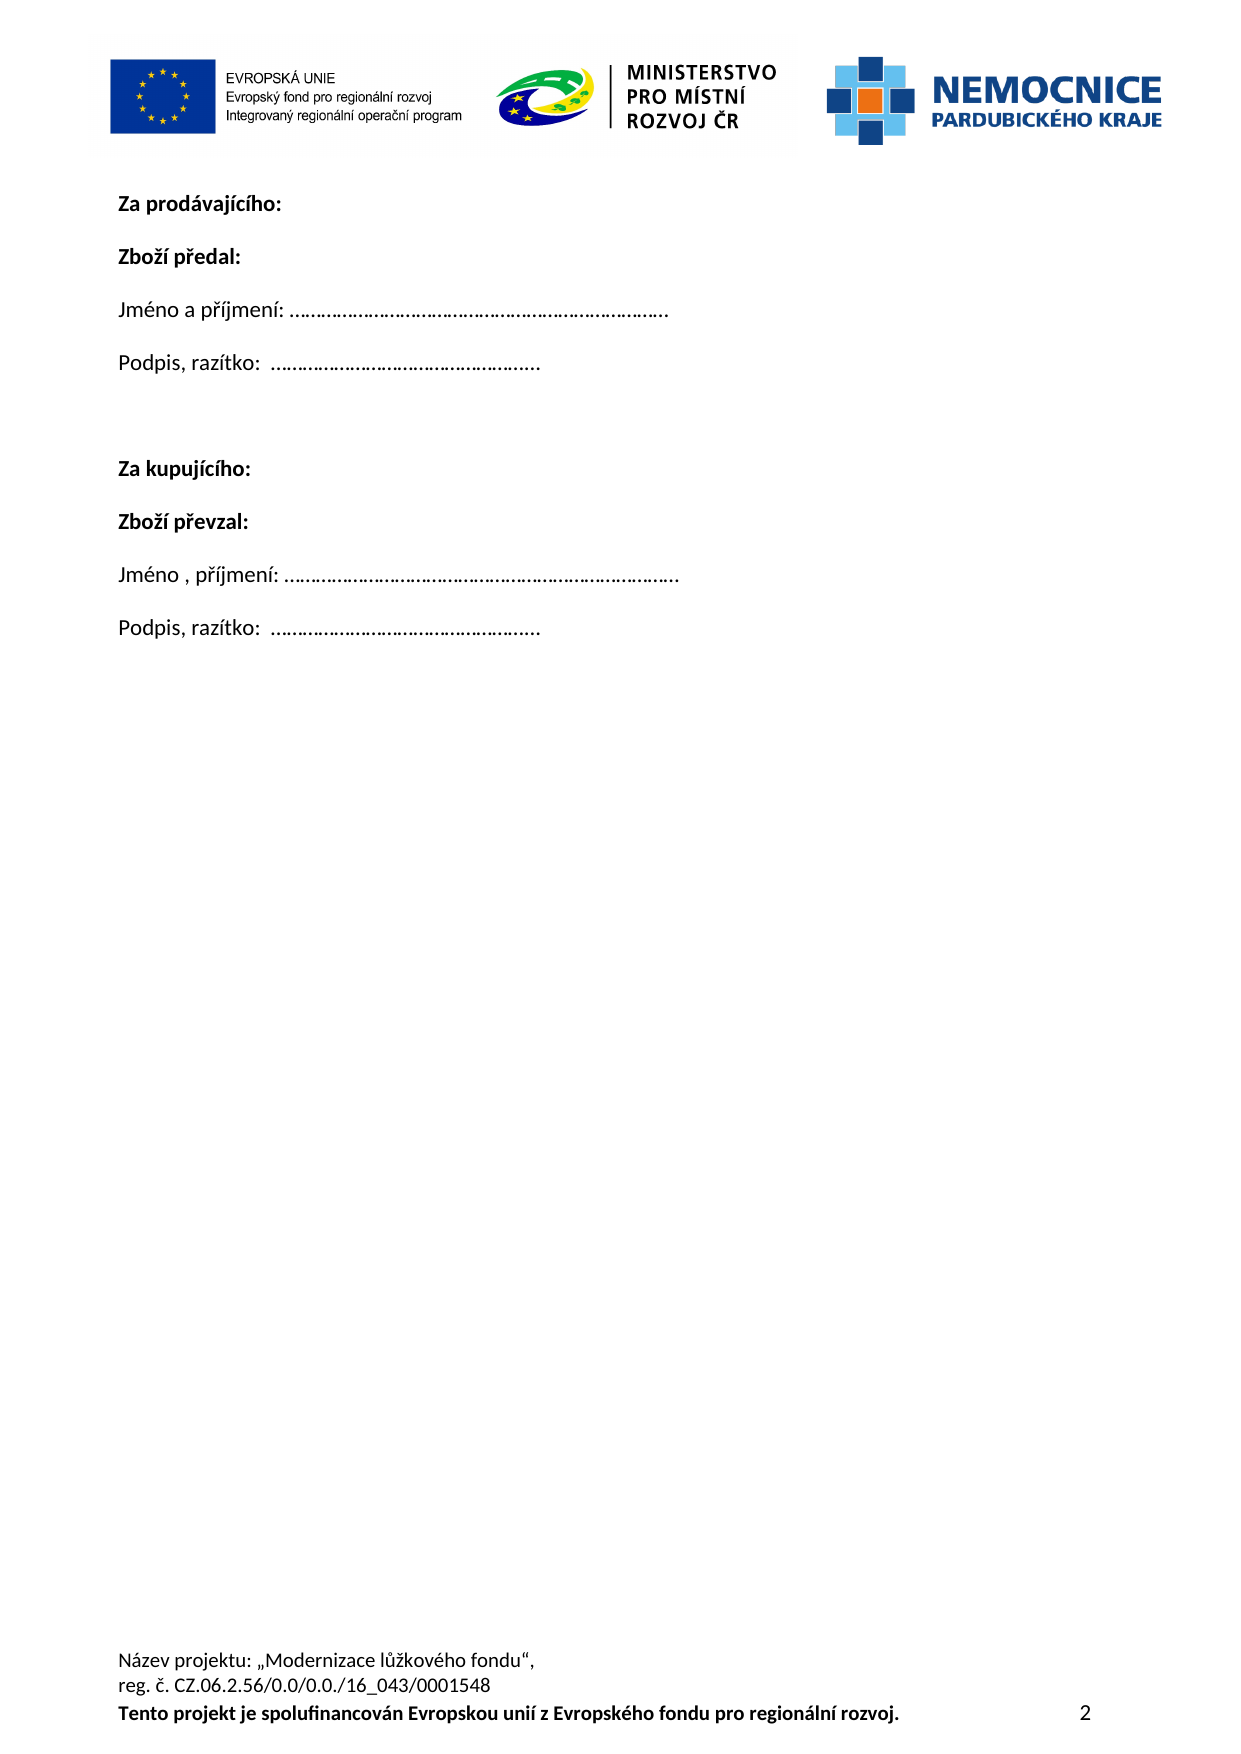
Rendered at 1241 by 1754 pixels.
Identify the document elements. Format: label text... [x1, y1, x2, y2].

text Za prodávajícího: [118, 189, 1122, 217]
picture [87, 34, 799, 158]
text Jméno , příjmení: ………………………………………………………………… [118, 560, 1122, 588]
picture [826, 55, 1162, 146]
text Za kupujícího: [118, 454, 1122, 482]
text Podpis, razítko: …………………………………………... [118, 348, 1122, 376]
text Jméno a příjmení: ……………………………………………………………… [118, 295, 1122, 323]
text Podpis, razítko: …………………………………………... [118, 613, 1122, 641]
text Zboží předal: [118, 242, 1122, 270]
text Zboží převzal: [118, 507, 1122, 535]
